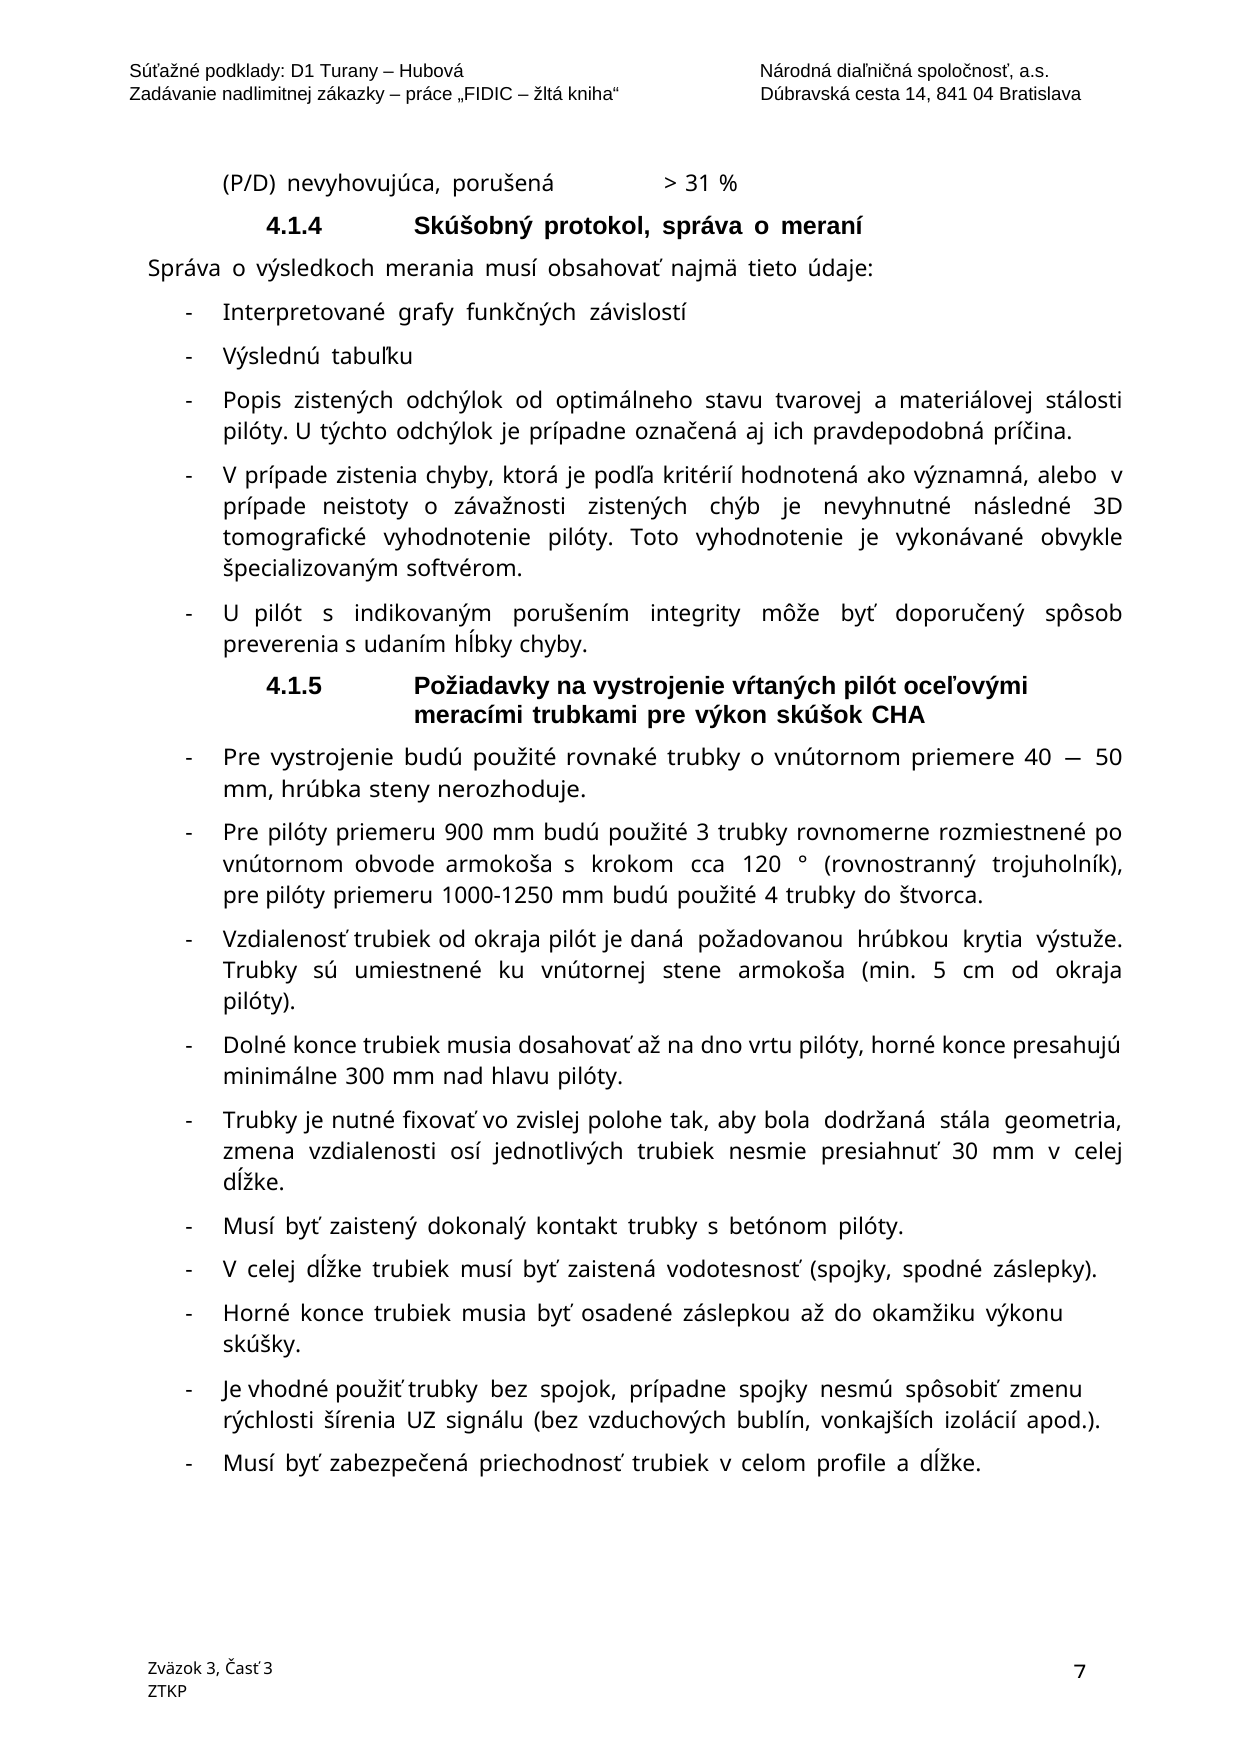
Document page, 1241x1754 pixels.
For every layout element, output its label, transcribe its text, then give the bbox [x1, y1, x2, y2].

list Dolné konce trubiek musia dosahovať až na dno vrtu pilóty, horné konce presahujú minimálne 300 mm nad hlavu pilóty. [185, 1029, 1123, 1091]
text Správa o výsledkoch merania musí obsahovať najmä tieto údaje: [148, 252, 1134, 283]
list Popis zistených odchýlok od optimálneho stavu tvarovej a materiálovej stálosti pilóty. U týchto odchýlok je prípadne označená aj ich pravdepodobná príčina. [185, 384, 1122, 446]
list Pre vystrojenie budú použité rovnaké trubky o vnútornom priemere 40 – 50 mm, hrúbka steny nerozhoduje. [185, 741, 1122, 804]
list Pre pilóty priemeru 900 mm budú použité 3 trubky rovnomerne rozmiestnené po vnútornom obvode armokoša s krokom cca 120 ° (rovnostranný trojuholník), pre pilóty priemeru 1000-1250 mm budú použité 4 trubky do štvorca. [185, 816, 1123, 910]
list V prípade zistenia chyby, ktorá je podľa kritérií hodnotená ako významná, alebo v prípade neistoty o závažnosti zistených chýb je nevyhnutné následné 3D tomografické vyhodnotenie pilóty. Toto vyhodnotenie je vykonávané obvykle špecializovaným softvérom. [185, 458, 1123, 583]
list Interpretované grafy funkčných závislostí [185, 296, 1134, 327]
subtitle Požiadavky na vystrojenie vŕtaných pilót oceľovými meracími trubkami pre výkon skúšok CHA [266, 671, 1059, 729]
list Trubky je nutné fixovať vo zvislej polohe tak, aby bola dodržaná stála geometria, zmena vzdialenosti osí jednotlivých trubiek nesmie presiahnuť 30 mm v celej dĺžke. [185, 1104, 1122, 1197]
list Výslednú tabuľku [185, 340, 1134, 371]
list Musí byť zabezpečená priechodnosť trubiek v celom profile a dĺžke. [185, 1447, 1134, 1478]
list Horné konce trubiek musia byť osadené záslepkou až do okamžiku výkonu skúšky. [185, 1297, 1134, 1360]
list V celej dĺžke trubiek musí byť zaistená vodotesnosť (spojky, spodné záslepky). [185, 1253, 1134, 1285]
text (P/D) nevyhovujúca, porušená > 31 % [223, 167, 1134, 198]
list Vzdialenosť trubiek od okraja pilót je daná požadovanou hrúbkou krytia výstuže. Trubky sú umiestnené ku vnútornej stene armokoša (min. 5 cm od okraja pilóty). [185, 923, 1123, 1016]
subtitle Skúšobný protokol, správa o meraní [266, 211, 1134, 239]
list U pilót s indikovaným porušením integrity môže byť doporučený spôsob preverenia s udaním hĺbky chyby. [185, 596, 1123, 659]
list Musí byť zaistený dokonalý kontakt trubky s betónom pilóty. [185, 1210, 1134, 1241]
list Je vhodné použiť trubky bez spojok, prípadne spojky nesmú spôsobiť zmenu rýchlosti šírenia UZ signálu (bez vzduchových bublín, vonkajších izolácií apod.). [185, 1372, 1122, 1435]
